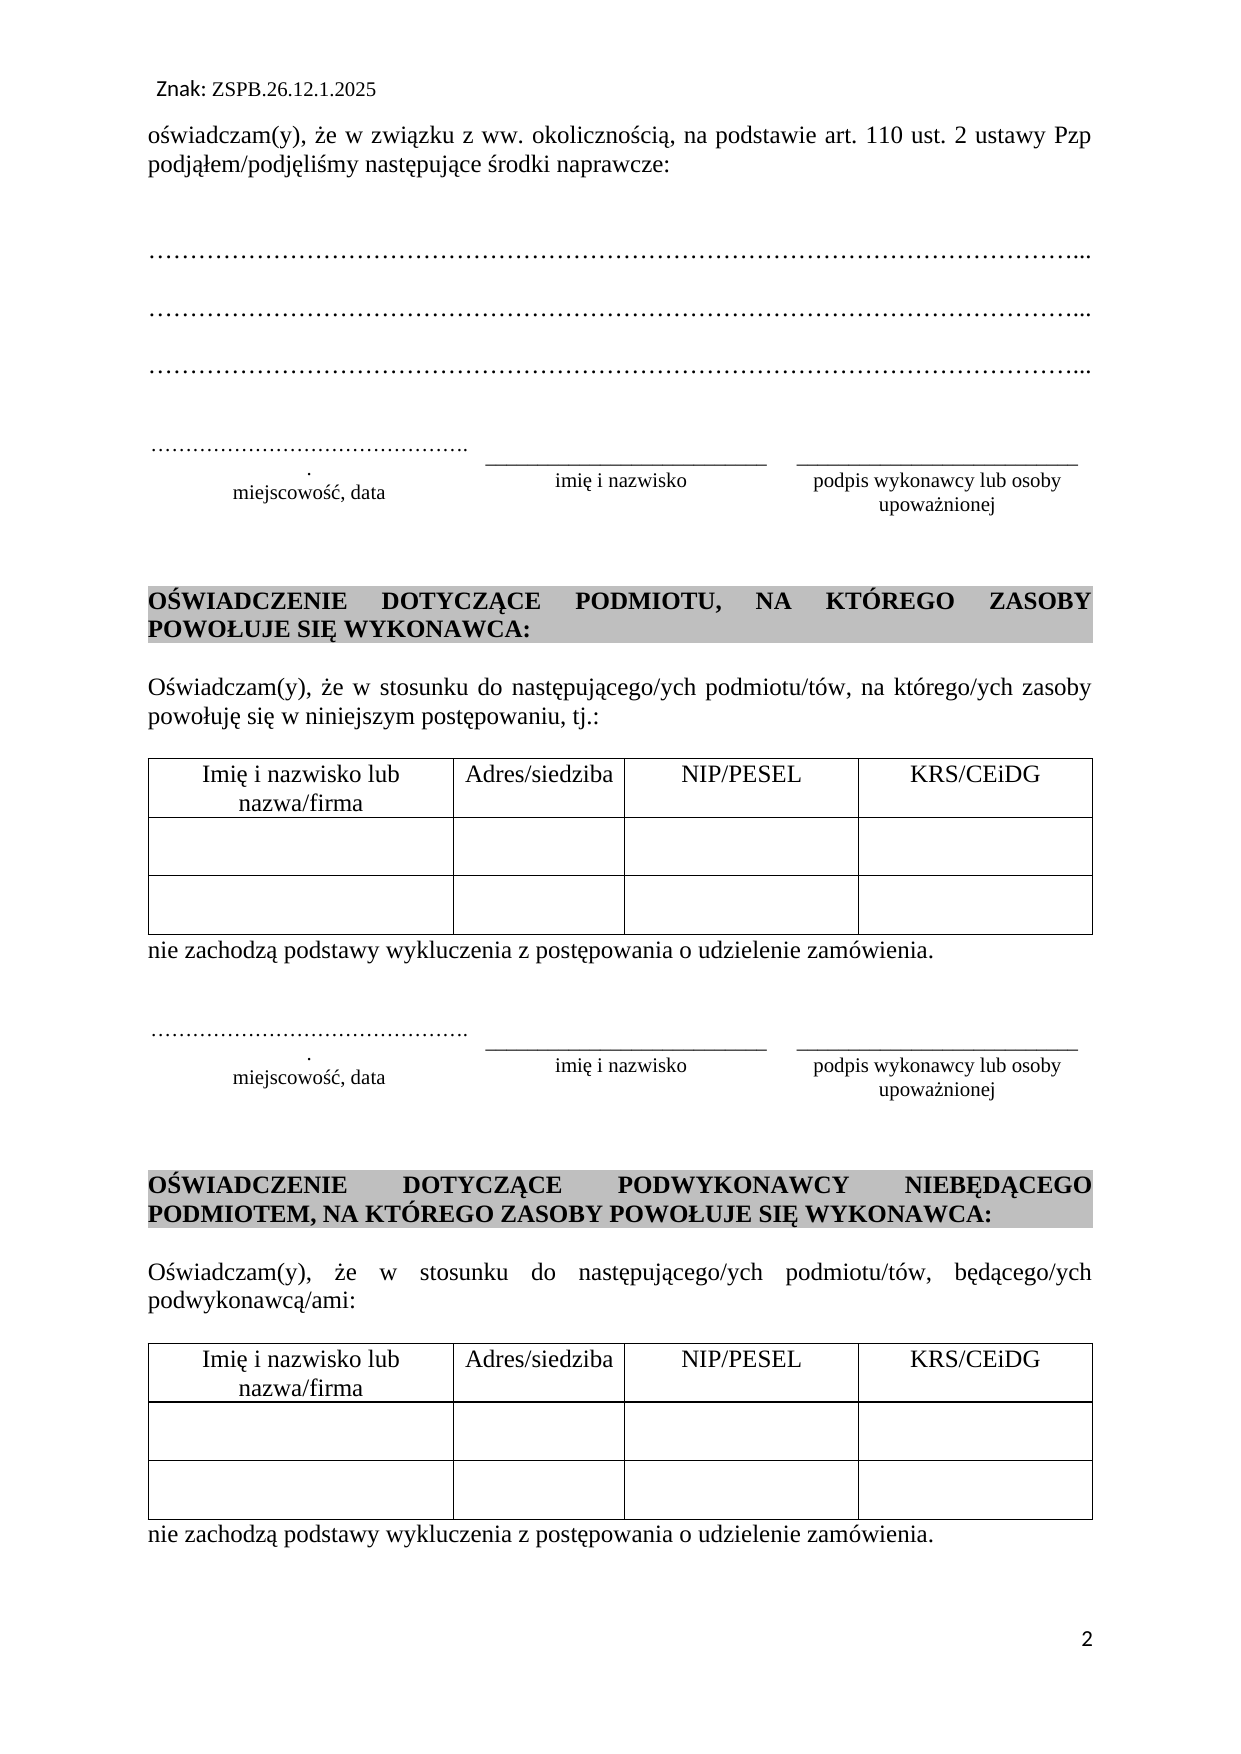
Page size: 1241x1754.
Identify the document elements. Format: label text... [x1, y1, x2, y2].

text …………………………………………………………………………………………………... [148, 293, 1093, 322]
table_header NIP/PESEL [625, 759, 858, 817]
table_header ___________________________ imię i nazwisko [470, 408, 782, 528]
table_cell [454, 818, 624, 875]
table_header KRS/CEiDG [859, 1344, 1092, 1401]
table_header ……………………………………….. miejscowość, data [148, 993, 470, 1113]
table_cell [859, 818, 1092, 875]
text …………………………………………………………………………………………………... [148, 351, 1093, 379]
table_cell [149, 818, 453, 875]
table_header Imię i nazwisko lub nazwa/firma [149, 1344, 453, 1401]
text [148, 121, 1093, 178]
text Oświadczam(y), że w stosunku do następującego/ych podmiotu/tów, na którego/ych zasoby powołuję się w niniejszym postępowaniu, tj.: [148, 672, 1093, 729]
text OŚWIADCZENIE DOTYCZĄCE PODWYKONAWCY NIEBĘDĄCEGO PODMIOTEM, NA KTÓREGO ZASOBY POWOŁUJE SIĘ WYKONAWCA: [148, 1170, 1093, 1228]
table_cell [149, 876, 453, 934]
text nie zachodzą podstawy wykluczenia z postępowania o udzielenie zamówienia. [148, 935, 1093, 964]
table_header NIP/PESEL [625, 1344, 858, 1401]
table_header Imię i nazwisko lub nazwa/firma [149, 759, 453, 817]
table_header Adres/siedziba [454, 759, 624, 817]
table_header ___________________________ imię i nazwisko [470, 993, 782, 1113]
table_header ___________________________ podpis wykonawcy lub osoby upoważnionej [782, 408, 1093, 528]
table_cell [149, 1461, 453, 1518]
table_cell [625, 1403, 858, 1460]
text Oświadczam(y), że w stosunku do następującego/ych podmiotu/tów, będącego/ych podwykonawcą/ami: [148, 1257, 1093, 1314]
table_header KRS/CEiDG [859, 759, 1092, 817]
table_cell [454, 1403, 624, 1460]
table_cell [625, 876, 858, 934]
table_cell [149, 1403, 453, 1460]
table_cell [859, 1461, 1092, 1518]
table_cell [625, 1461, 858, 1518]
table_cell [859, 1403, 1092, 1460]
text nie zachodzą podstawy wykluczenia z postępowania o udzielenie zamówienia. [148, 1520, 1093, 1548]
table_header Adres/siedziba [454, 1344, 624, 1401]
table_cell [454, 1461, 624, 1518]
table_cell [859, 876, 1092, 934]
table_header ……………………………………….. miejscowość, data [148, 408, 470, 528]
text …………………………………………………………………………………………………... [148, 236, 1093, 264]
table_cell [625, 818, 858, 875]
table_header ___________________________ podpis wykonawcy lub osoby upoważnionej [782, 993, 1093, 1113]
text OŚWIADCZENIE DOTYCZĄCE PODMIOTU, NA KTÓREGO ZASOBY POWOŁUJE SIĘ WYKONAWCA: [148, 586, 1093, 643]
table_cell [454, 876, 624, 934]
